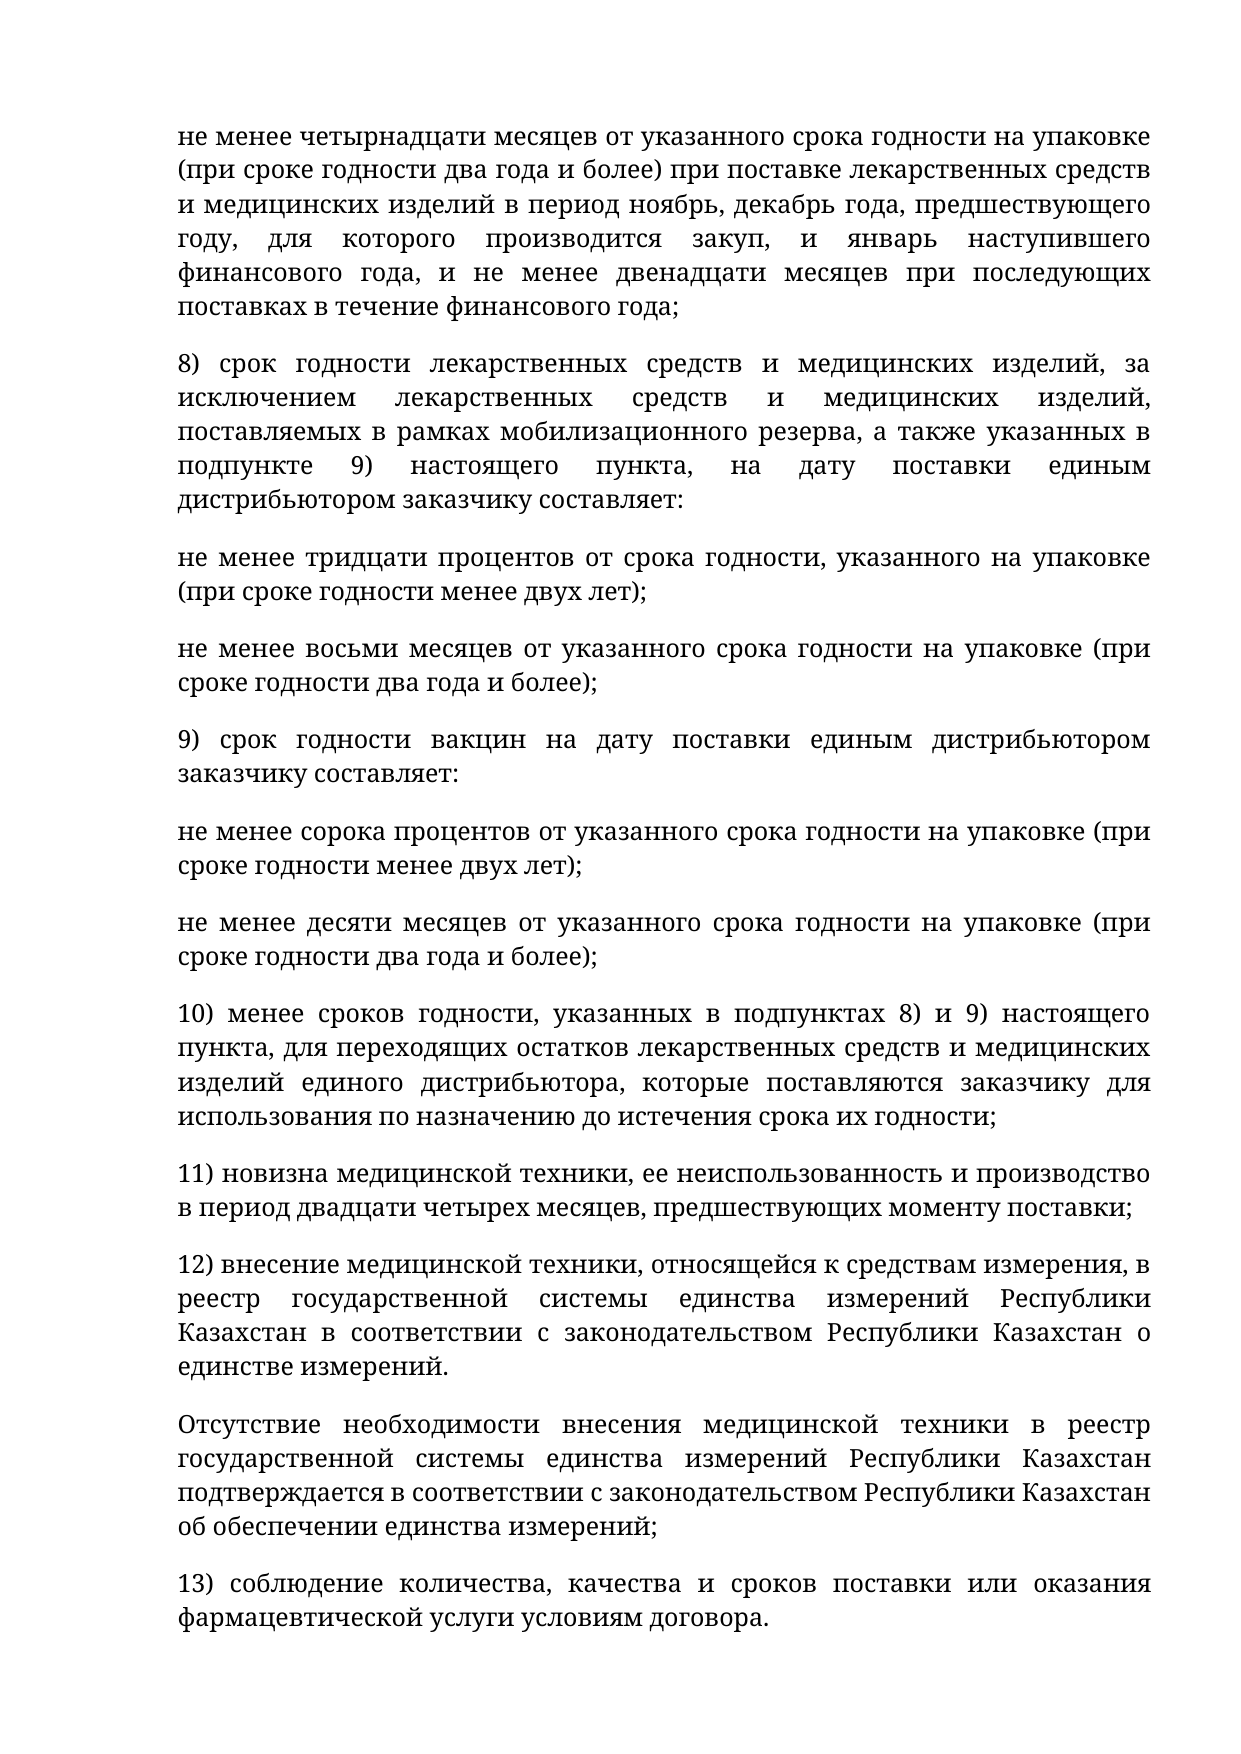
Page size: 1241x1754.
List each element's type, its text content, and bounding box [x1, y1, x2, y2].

text 9) срок годности вакцин на дату поставки единым дистрибьютором заказчику составляет: [177, 722, 1152, 790]
text Отсутствие необходимости внесения медицинской техники в реестр государственной системы единства измерений Республики Казахстан подтверждается в соответствии с законодательством Республики Казахстан об обеспечении единства измерений; [177, 1406, 1152, 1543]
text не менее тридцати процентов от срока годности, указанного на упаковке (при сроке годности менее двух лет); [177, 539, 1152, 607]
text не менее сорока процентов от указанного срока годности на упаковке (при сроке годности менее двух лет); [177, 813, 1152, 881]
text не менее восьми месяцев от указанного срока годности на упаковке (при сроке годности два года и более); [177, 631, 1152, 699]
text 8) срок годности лекарственных средств и медицинских изделий, за исключением лекарственных средств и медицинских изделий, поставляемых в рамках мобилизационного резерва, а также указанных в подпункте 9) настоящего пункта, на дату поставки единым дистрибьютором заказчику составляет: [177, 346, 1152, 516]
text 12) внесение медицинской техники, относящейся к средствам измерения, в реестр государственной системы единства измерений Республики Казахстан в соответствии с законодательством Республики Казахстан о единстве измерений. [177, 1247, 1152, 1383]
text 13) соблюдение количества, качества и сроков поставки или оказания фармацевтической услуги условиям договора. [177, 1566, 1152, 1634]
text 11) новизна медицинской техники, ее неиспользованность и производство в период двадцати четырех месяцев, предшествующих моменту поставки; [177, 1156, 1152, 1224]
text 10) менее сроков годности, указанных в подпунктах 8) и 9) настоящего пункта, для переходящих остатков лекарственных средств и медицинских изделий единого дистрибьютора, которые поставляются заказчику для использования по назначению до истечения срока их годности; [177, 996, 1152, 1132]
text не менее десяти месяцев от указанного срока годности на упаковке (при сроке годности два года и более); [177, 905, 1152, 973]
text не менее четырнадцати месяцев от указанного срока годности на упаковке (при сроке годности два года и более) при поставке лекарственных средств и медицинских изделий в период ноябрь, декабрь года, предшествующего году, для которого производится закуп, и январь наступившего финансового года, и не менее двенадцати месяцев при последующих поставках в течение финансового года; [177, 118, 1152, 322]
